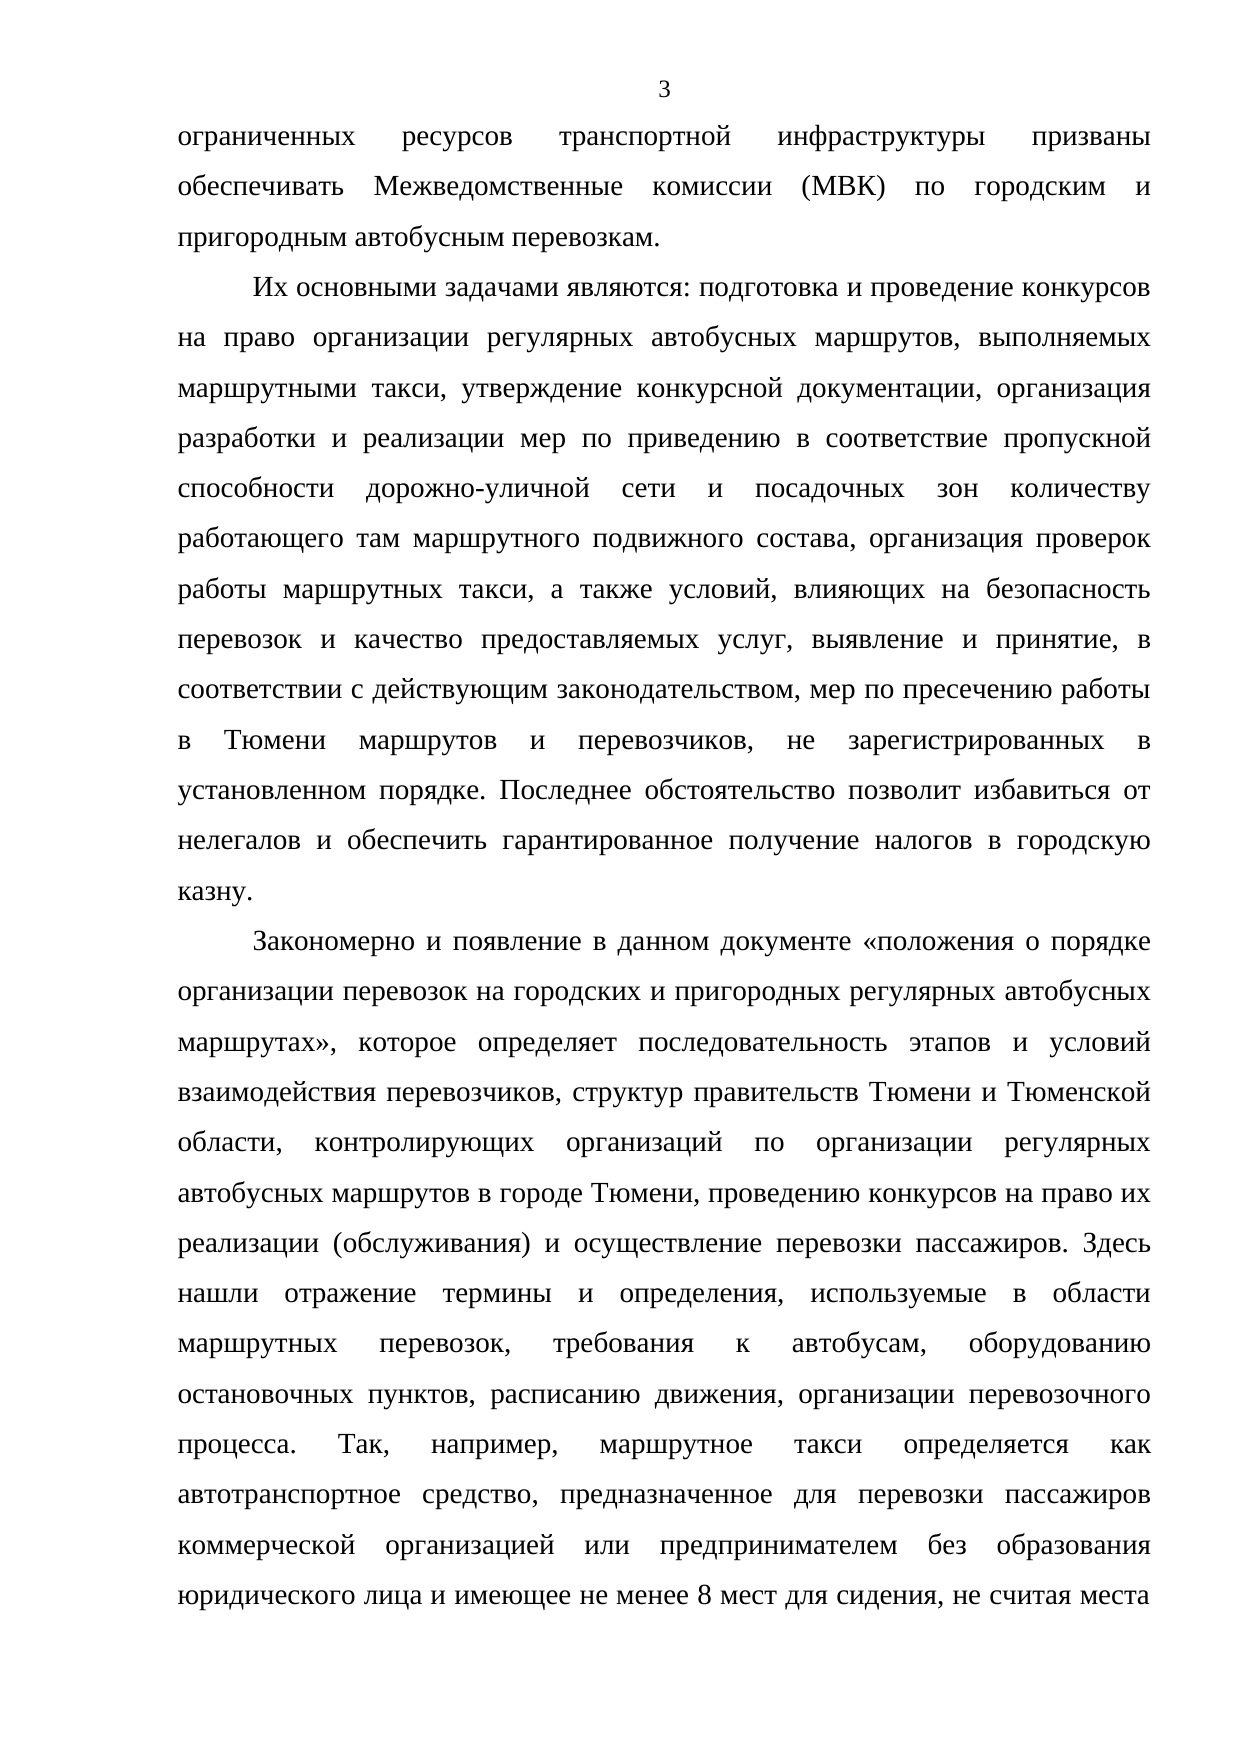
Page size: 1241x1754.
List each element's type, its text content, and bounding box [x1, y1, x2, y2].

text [177, 923, 1152, 1611]
text Их основными задачами являются: подготовка и проведение конкурсов на право организации регулярных автобусных маршрутов, выполняемых маршрутными такси, утверждение конкурсной документации, организация разработки и реализации мер по приведению в соответствие пропускной способности дорожно-уличной сети и посадочных зон количеству работающего там маршрутного подвижного состава, организация проверок работы маршрутных такси, а также условий, влияющих на безопасность перевозок и качество предоставляемых услуг, выявление и принятие, в соответствии с действующим законодательством, мер по пресечению работы в Тюмени маршрутов и перевозчиков, не зарегистрированных в установленном порядке. Последнее обстоятельство позволит избавиться от нелегалов и обеспечить гарантированное получение налогов в городскую казну. [177, 269, 1152, 906]
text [177, 118, 1152, 252]
